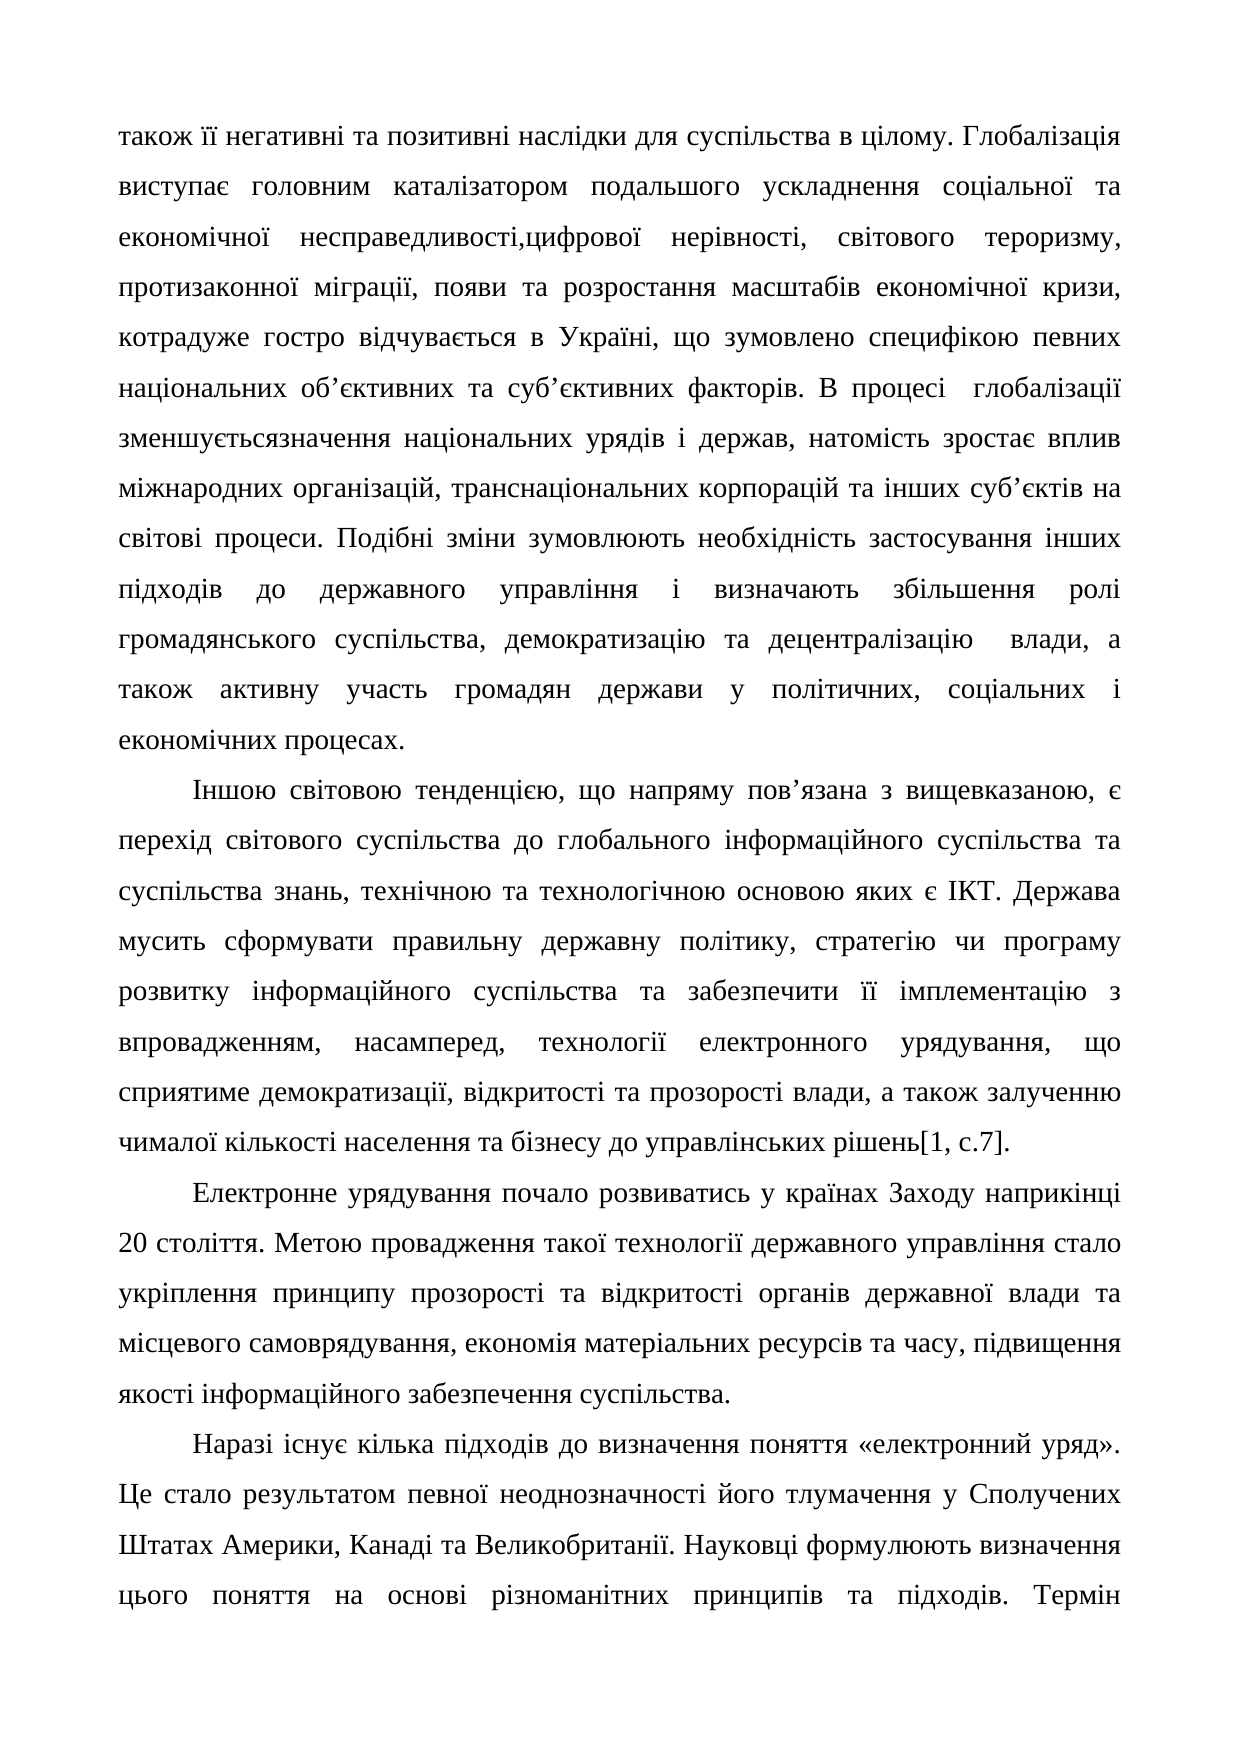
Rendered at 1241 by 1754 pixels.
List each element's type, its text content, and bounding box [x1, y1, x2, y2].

text Іншою світовою тенденцією, що напряму пов’язана з вищевказаною, є перехід світового суспільства до глобального інформаційного суспільства та суспільства знань, технічною та технологічною основою яких є ІКТ. Держава мусить сформувати правильну державну політику, стратегію чи програму розвитку інформаційного суспільства та забезпечити її імплементацію з впровадженням, насамперед, технології електронного урядування, що сприятиме демократизації, відкритості та прозорості влади, а також залученню чималої кількості населення та бізнесу до управлінських рішень[1, с.7]. [118, 772, 1122, 1158]
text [118, 118, 1122, 755]
text Електронне урядування почало розвиватись у країнах Заходу наприкінці 20 століття. Метою провадження такої технології державного управління стало укріплення принципу прозорості та відкритості органів державної влади та місцевого самоврядування, економія матеріальних ресурсів та часу, підвищення якості інформаційного забезпечення суспільства. [118, 1175, 1122, 1409]
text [118, 1426, 1122, 1611]
